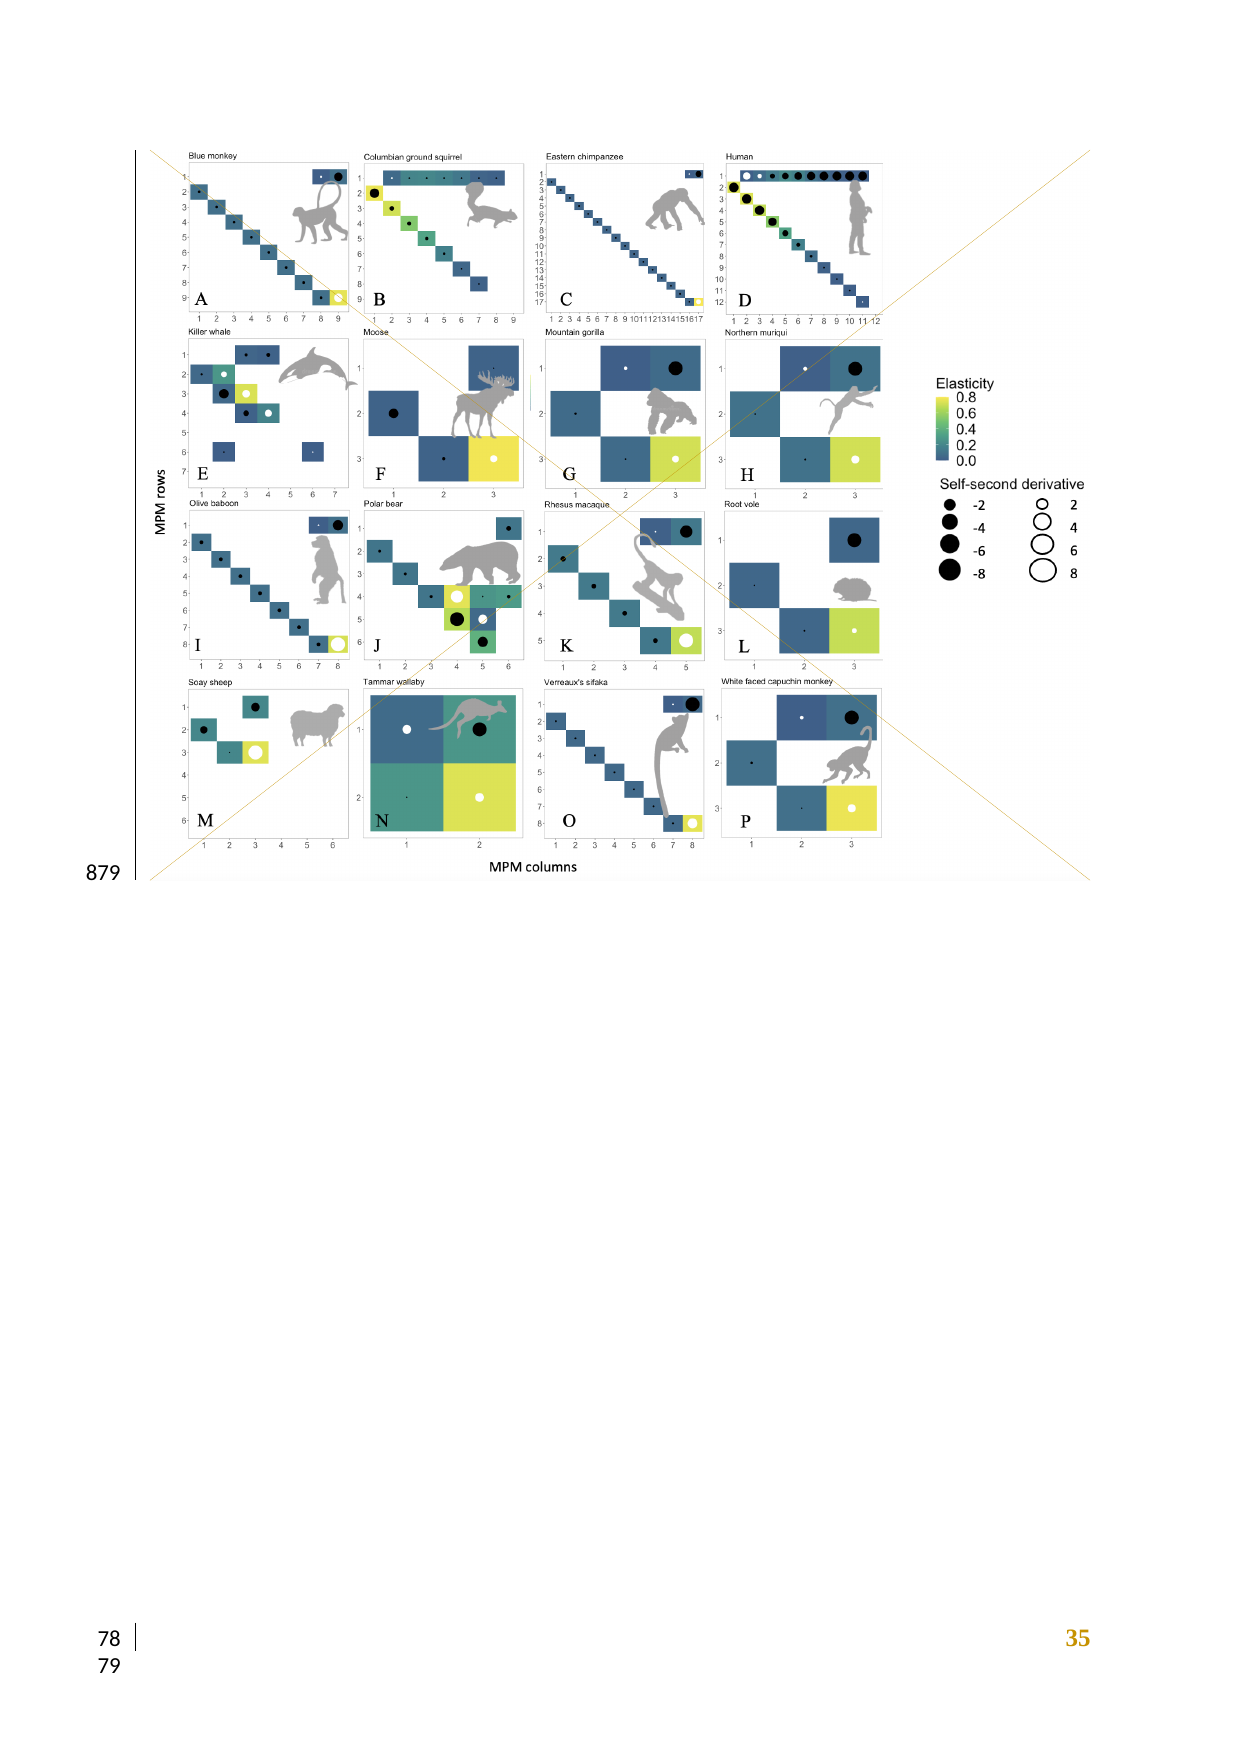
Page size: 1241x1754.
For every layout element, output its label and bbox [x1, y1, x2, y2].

picture [151, 517, 1089, 881]
picture [152, 150, 1088, 514]
picture [622, 151, 1091, 880]
picture [150, 151, 618, 879]
